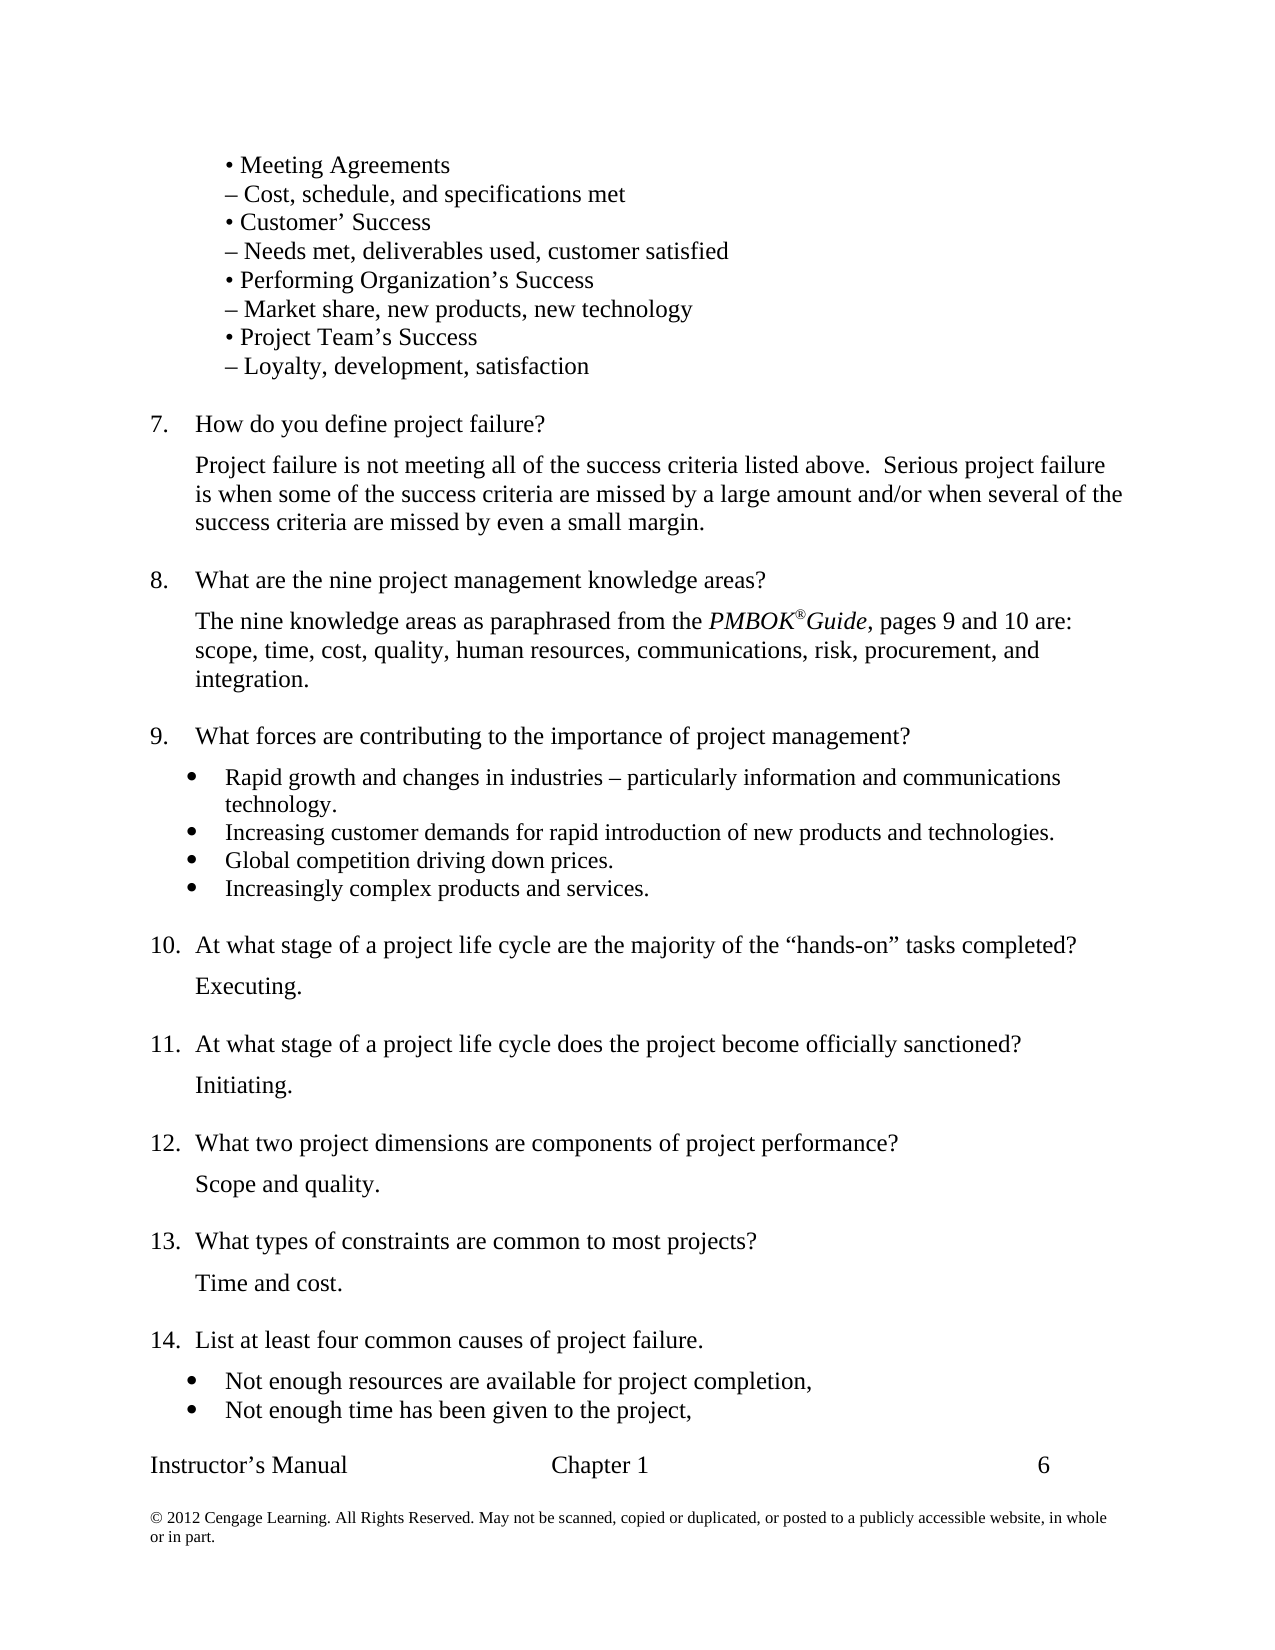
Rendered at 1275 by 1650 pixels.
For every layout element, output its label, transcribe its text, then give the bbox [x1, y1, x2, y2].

list Not enough resources are available for project completion, [187, 1366, 1125, 1395]
text Time and cost. [195, 1268, 1125, 1296]
list Increasing customer demands for rapid introduction of new products and technologies. [187, 818, 1125, 846]
text – Cost, schedule, and specifications met [225, 179, 1125, 207]
text • Performing Organization’s Success [225, 265, 1125, 294]
text – Needs met, deliverables used, customer satisfied [225, 236, 1125, 265]
text 14. List at least four common causes of project failure. [150, 1325, 1125, 1354]
text 8. What are the nine project management knowledge areas? [150, 565, 1125, 594]
text Initiating. [195, 1070, 1125, 1099]
text 9. What forces are contributing to the importance of project management? [150, 721, 1125, 750]
text Scope and quality. [195, 1169, 1125, 1198]
text • Project Team’s Success [225, 322, 1125, 351]
text Project failure is not meeting all of the success criteria listed above. Serious project failure is when some of the success criteria are missed by a large amount and/or when several of the success criteria are missed by even a small margin. [195, 450, 1125, 536]
list Global competition driving down prices. [187, 846, 1125, 873]
text 10. At what stage of a project life cycle are the majority of the “hands-on” tasks completed? [150, 930, 1125, 959]
text The nine knowledge areas as paraphrased from the PMBOK®Guide, pages 9 and 10 are: scope, time, cost, quality, human resources, communications, risk, procurement, and integration. [195, 606, 1125, 692]
text 12. What two project dimensions are components of project performance? [150, 1128, 1125, 1156]
list Increasingly complex products and services. [187, 873, 1125, 901]
text 11. At what stage of a project life cycle does the project become officially sanctioned? [150, 1029, 1125, 1058]
text 13. What types of constraints are common to most projects? [150, 1226, 1125, 1255]
text – Market share, new products, new technology [225, 294, 1125, 322]
text • Meeting Agreements [225, 150, 1125, 179]
list Not enough time has been given to the project, [187, 1395, 1125, 1424]
text Executing. [195, 971, 1125, 1000]
text – Loyalty, development, satisfaction [225, 351, 1125, 380]
text 7. How do you define project failure? [150, 409, 1125, 437]
list Rapid growth and changes in industries – particularly information and communications technology. [187, 762, 1125, 818]
text • Customer’ Success [225, 207, 1125, 236]
